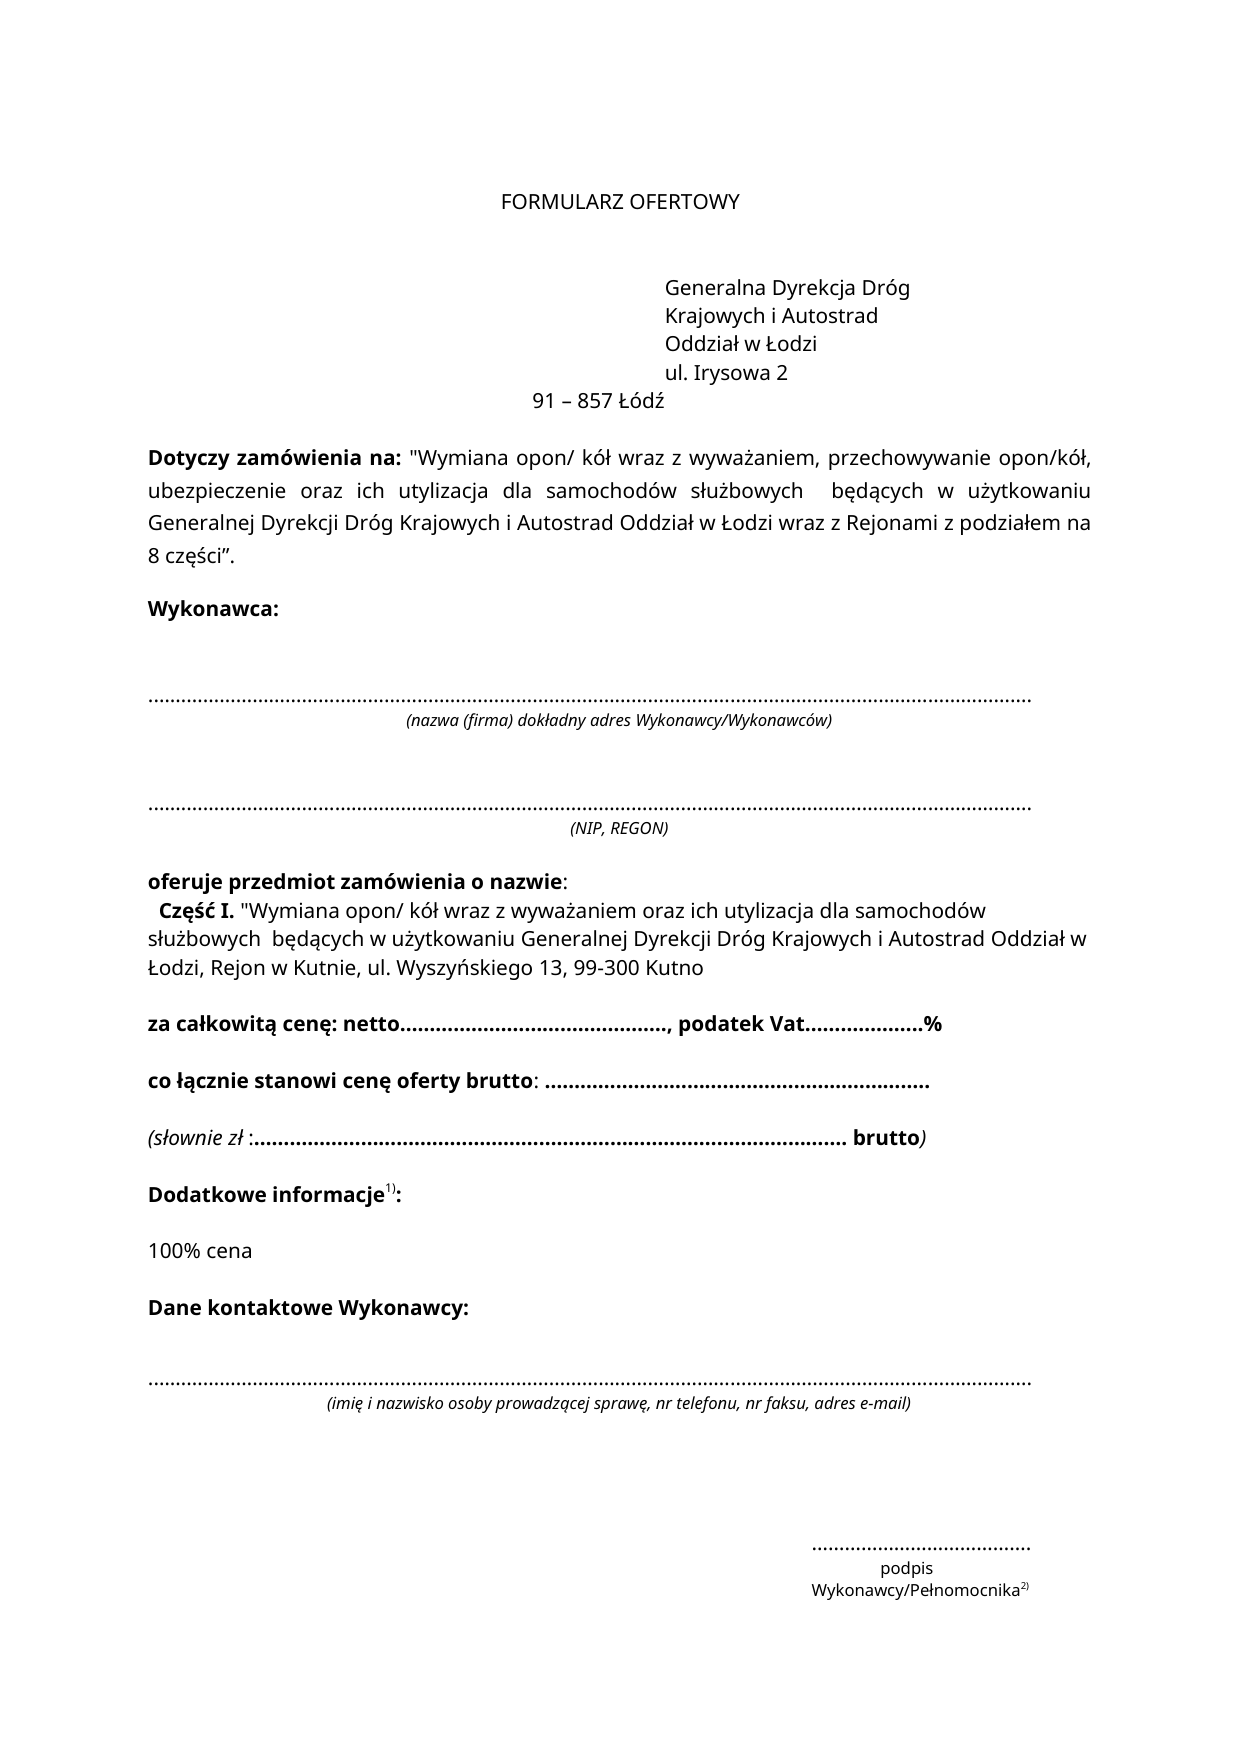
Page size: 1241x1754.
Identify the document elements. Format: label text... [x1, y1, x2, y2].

text (nazwa (firma) dokładny adres Wykonawcy/Wykonawców) [148, 708, 1093, 731]
list Dotyczy zamówienia na: "Wymiana opon/ kół wraz z wyważaniem, przechowywanie opon/kół, ubezpieczenie oraz ich utylizacja dla samochodów służbowych będących w użytkowaniu Generalnej Dyrekcji Dróg Krajowych i Autostrad Oddział w Łodzi wraz z Rejonami z podziałem na 8 części”. [148, 443, 1093, 569]
text 100% cena [148, 1237, 1093, 1265]
text .……………………………………………………………………………………………………………………………………………. [148, 1363, 1093, 1391]
text Wykonawca: [148, 594, 1093, 623]
text Generalna Dyrekcja Dróg Krajowych i Autostrad [664, 273, 1093, 329]
text (NIP, REGON) [148, 816, 1093, 839]
text Dodatkowe informacje1): [148, 1180, 1093, 1208]
text .……………………………………………………………………………………………………………………………………………. [148, 680, 1093, 708]
text oferuje przedmiot zamówienia o nazwie: [148, 867, 1093, 896]
text co łącznie stanowi cenę oferty brutto: ……………………………………………………….. [148, 1066, 1093, 1094]
text ul. Irysowa 2 [616, 358, 1093, 386]
text (słownie zł :………………………………………………………………………………………. brutto) [148, 1123, 1093, 1151]
text Część I. "Wymiana opon/ kół wraz z wyważaniem oraz ich utylizacja dla samochodów służbowych będących w użytkowaniu Generalnej Dyrekcji Dróg Krajowych i Autostrad Oddział w Łodzi, Rejon w Kutnie, ul. Wyszyńskiego 13, 99-300 Kutno [148, 896, 1093, 981]
text podpis Wykonawcy/Pełnomocnika2) [811, 1556, 1093, 1602]
text Oddział w Łodzi [616, 329, 1093, 358]
text (imię i nazwisko osoby prowadzącej sprawę, nr telefonu, nr faksu, adres e-mail) [148, 1391, 1093, 1414]
text .……………………………………………………………………………………………………………………………………………. [148, 788, 1093, 816]
text …………………………………. [738, 1528, 1093, 1556]
text za całkowitą cenę: netto……………………………..………., podatek Vat………………..% [148, 1009, 1093, 1066]
text Dane kontaktowe Wykonawcy: [148, 1293, 1093, 1322]
text 91 – 857 Łódź [148, 386, 1093, 415]
text FORMULARZ OFERTOWY [148, 187, 1093, 216]
